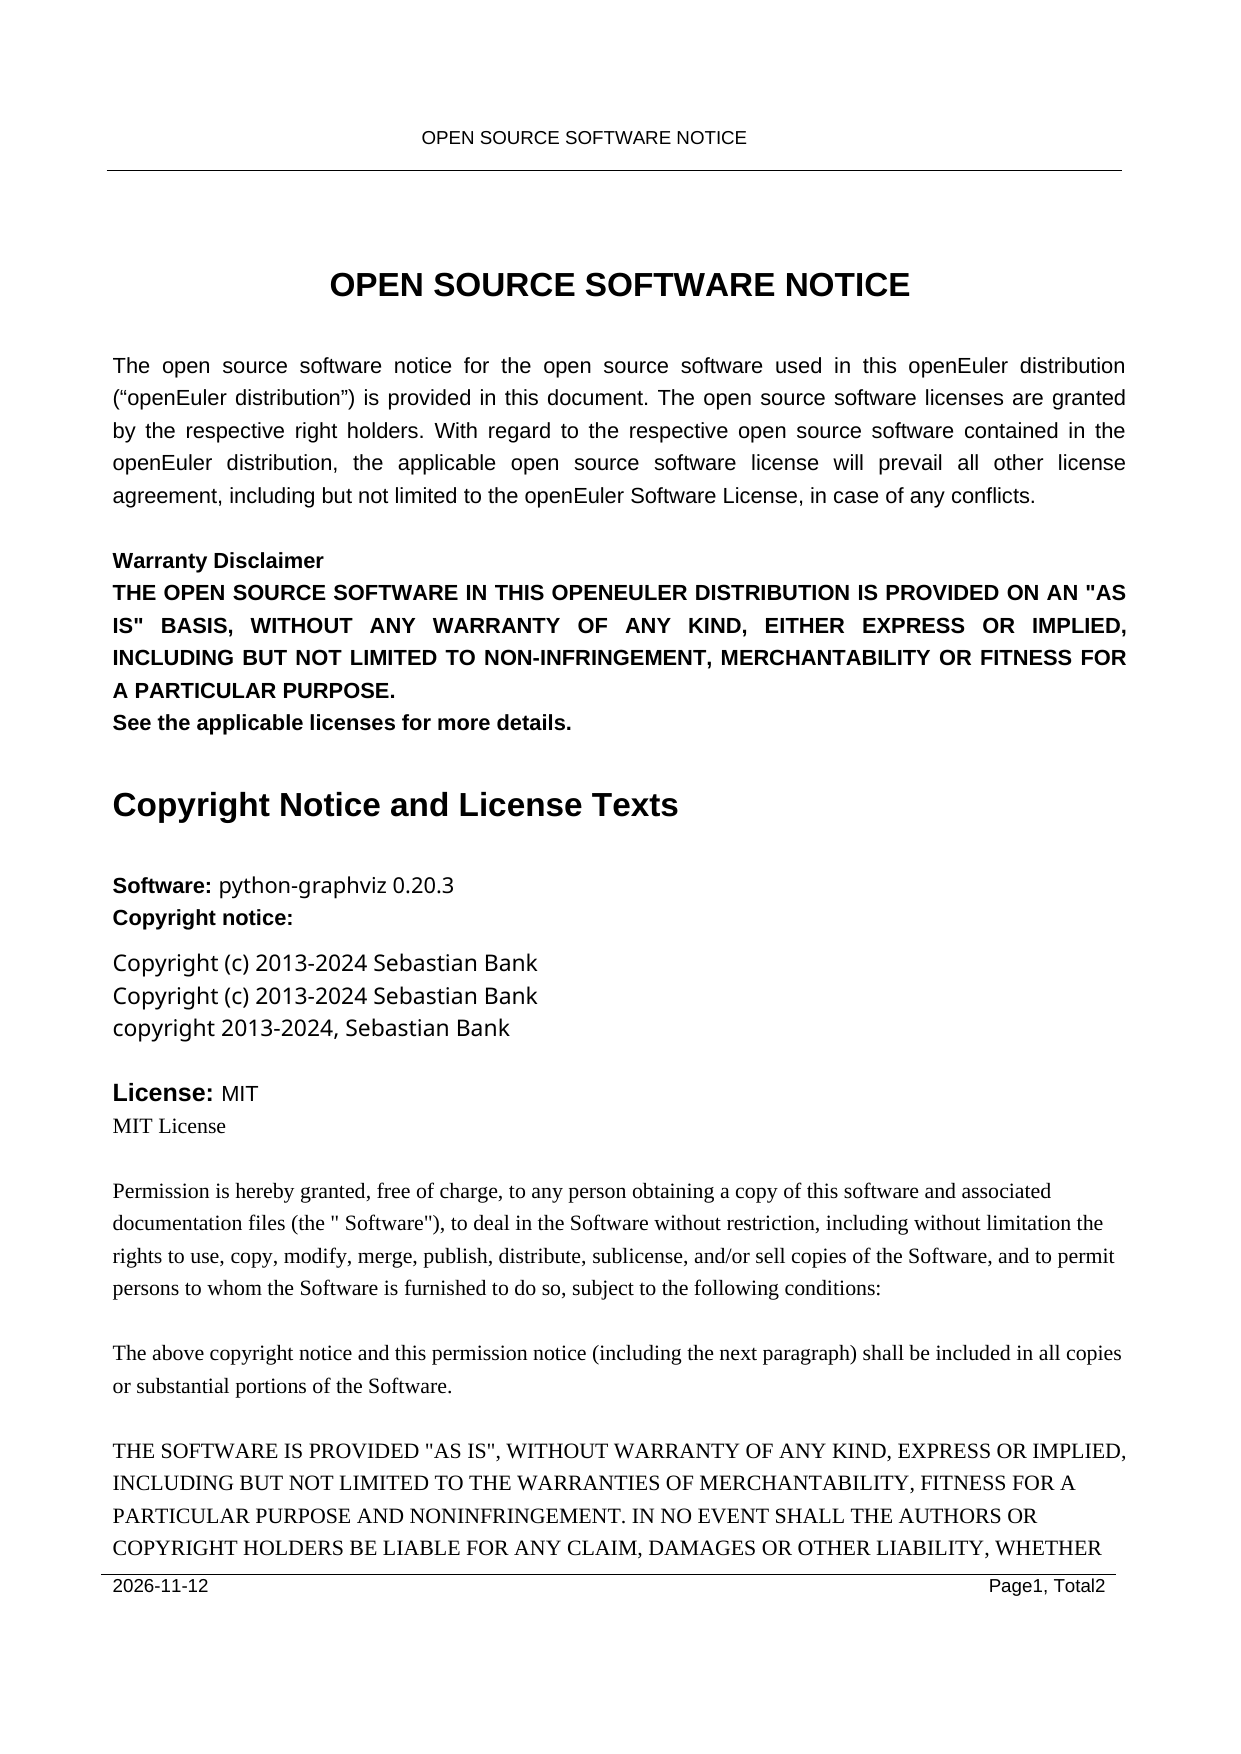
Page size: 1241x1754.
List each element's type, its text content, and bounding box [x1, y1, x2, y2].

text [112, 1109, 1128, 1564]
text Copyright Notice and License Texts [112, 771, 1128, 836]
text Copyright notice: [112, 901, 1128, 934]
text Warranty Disclaimer [112, 544, 1128, 576]
text Copyright (c) 2013-2024 Sebastian Bank Copyright (c) 2013-2024 Sebastian Bank copyright 2013-2024, Sebastian Bank [112, 947, 1128, 1077]
text The open source software notice for the open source software used in this openEuler distribution (“openEuler distribution”) is provided in this document. The open source software licenses are granted by the respective right holders. With regard to the respective open source software contained in the openEuler distribution, the applicable open source software license will prevail all other license agreement, including but not limited to the openEuler Software License, in case of any conflicts. [112, 349, 1128, 511]
text License: MIT [112, 1077, 1128, 1109]
title Software: python-graphviz 0.20.3 [112, 869, 1128, 901]
text THE OPEN SOURCE SOFTWARE IN THIS OPENEULER DISTRIBUTION IS PROVIDED ON AN "AS IS" BASIS, WITHOUT ANY WARRANTY OF ANY KIND, EITHER EXPRESS OR IMPLIED, INCLUDING BUT NOT LIMITED TO NON-INFRINGEMENT, MERCHANTABILITY OR FITNESS FOR A PARTICULAR PURPOSE. See the applicable licenses for more details. [112, 576, 1128, 739]
text OPEN SOURCE SOFTWARE NOTICE [112, 251, 1128, 316]
